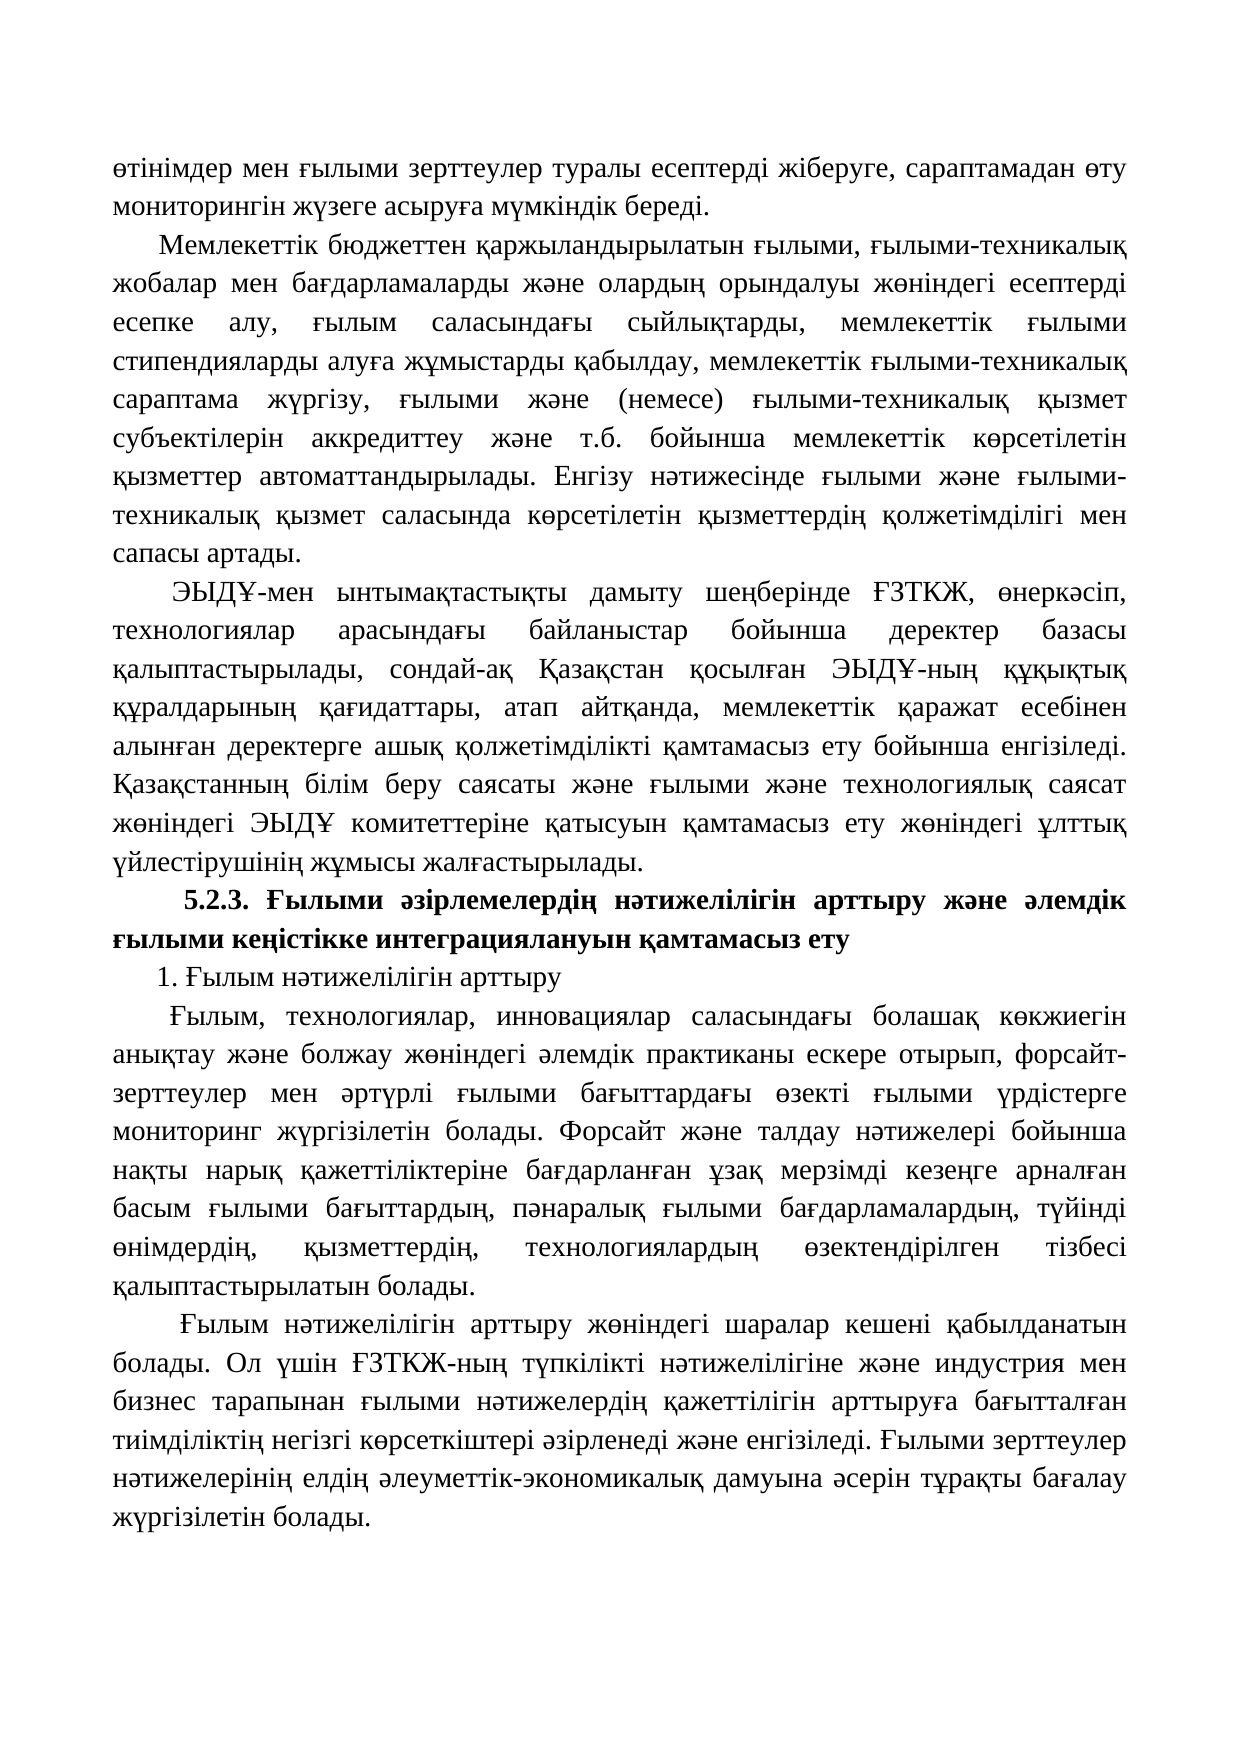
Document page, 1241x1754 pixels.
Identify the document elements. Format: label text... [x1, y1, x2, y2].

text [112, 150, 1128, 222]
text ЭЫДҰ-мен ынтымақтастықты дамыту шеңберінде ҒЗТКЖ, өнеркәсіп, технологиялар арасындағы байланыстар бойынша деректер базасы қалыптастырылады, сондай-ақ Қазақстан қосылған ЭЫДҰ-ның құқықтық құралдарының қағидаттары, атап айтқанда, мемлекеттік қаражат есебінен алынған деректерге ашық қолжетімділікті қамтамасыз ету бойынша енгізіледі. Қазақстанның білім беру саясаты және ғылыми және технологиялық саясат жөніндегі ЭЫДҰ комитеттеріне қатысуын қамтамасыз ету жөніндегі ұлттық үйлестірушінің жұмысы жалғастырылады. [112, 574, 1128, 877]
text 1. Ғылым нәтижелілігін арттыру [112, 959, 1128, 993]
text Ғылым, технологиялар, инновациялар саласындағы болашақ көкжиегін анықтау және болжау жөніндегі әлемдік практиканы ескере отырып, форсайт-зерттеулер мен әртүрлі ғылыми бағыттардағы өзекті ғылыми үрдістерге мониторинг жүргізілетін болады. Форсайт және талдау нәтижелері бойынша нақты нарық қажеттіліктеріне бағдарланған ұзақ мерзімді кезеңге арналған басым ғылыми бағыттардың, пәнаралық ғылыми бағдарламалардың, түйінді өнімдердің, қызметтердің, технологиялардың өзектендірілген тізбесі қалыптастырылатын болады. [112, 998, 1128, 1301]
text Мемлекеттік бюджеттен қаржыландырылатын ғылыми, ғылыми-техникалық жобалар мен бағдарламаларды және олардың орындалуы жөніндегі есептерді есепке алу, ғылым саласындағы сыйлықтарды, мемлекеттік ғылыми стипендияларды алуға жұмыстарды қабылдау, мемлекеттік ғылыми-техникалық сараптама жүргізу, ғылыми және (немесе) ғылыми-техникалық қызмет субъектілерін аккредиттеу және т.б. бойынша мемлекеттік көрсетілетін қызметтер автоматтандырылады. Енгізу нәтижесінде ғылыми және ғылыми-техникалық қызмет саласында көрсетілетін қызметтердің қолжетімділігі мен сапасы артады. [112, 227, 1128, 569]
text Ғылым нәтижелілігін арттыру жөніндегі шаралар кешені қабылданатын болады. Ол үшін ҒЗТКЖ-ның түпкілікті нәтижелілігіне және индустрия мен бизнес тарапынан ғылыми нәтижелердің қажеттілігін арттыруға бағытталған тиімділіктің негізгі көрсеткіштері әзірленеді және енгізіледі. Ғылыми зерттеулер нәтижелерінің елдің әлеуметтік-экономикалық дамуына әсерін тұрақты бағалау жүргізілетін болады. [112, 1306, 1128, 1532]
text 5.2.3. Ғылыми әзірлемелердің нәтижелілігін арттыру және әлемдік ғылыми кеңістікке интеграциялануын қамтамасыз ету [112, 882, 1128, 954]
